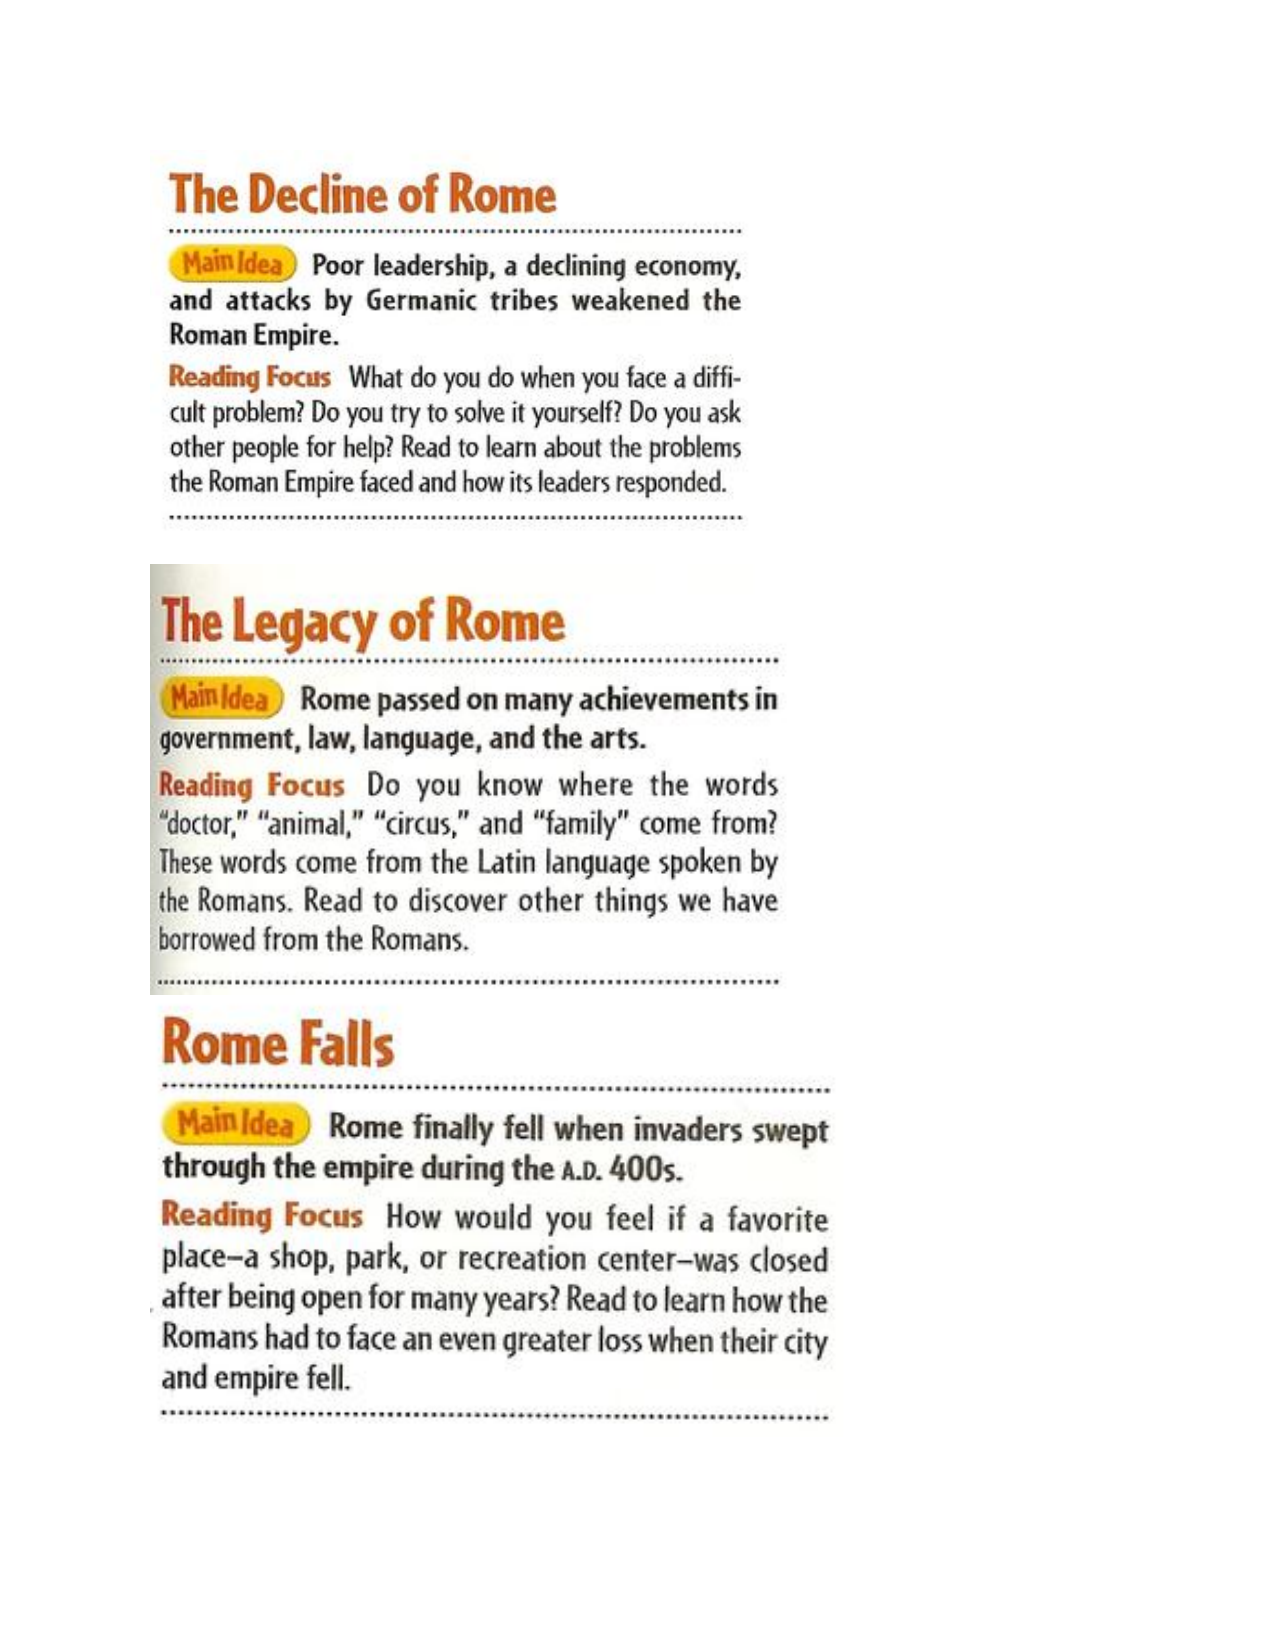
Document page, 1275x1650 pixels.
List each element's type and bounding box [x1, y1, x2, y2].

picture [150, 150, 752, 540]
picture [150, 564, 797, 995]
picture [150, 998, 844, 1437]
